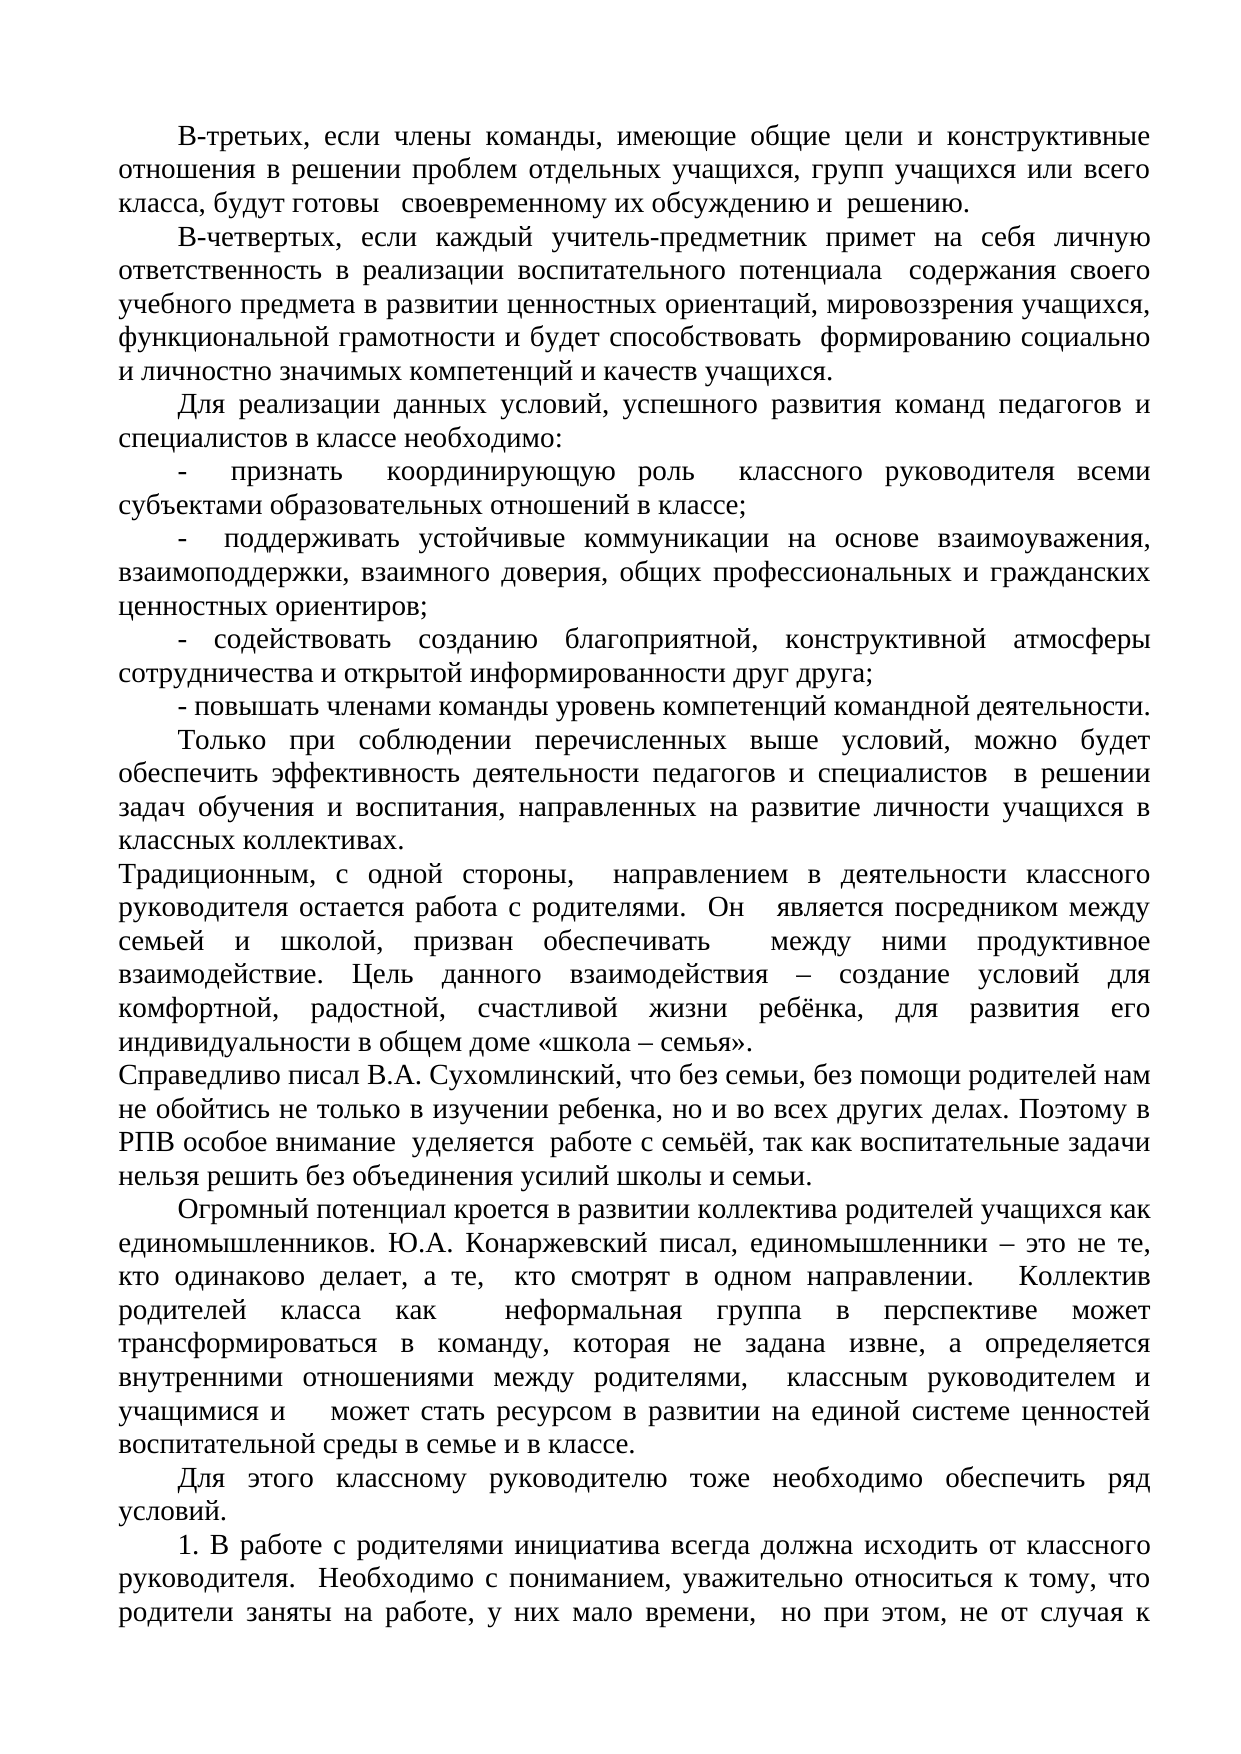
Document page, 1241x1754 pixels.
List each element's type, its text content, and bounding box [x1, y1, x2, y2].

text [118, 1527, 1152, 1627]
list Традиционным, с одной стороны, направлением в деятельности классного руководителя остается работа с родителями. Он является посредником между семьей и школой, призван обеспечивать между ними продуктивное взаимодействие. Цель данного взаимодействия – создание условий для комфортной, радостной, счастливой жизни ребёнка, для развития его индивидуальности в общем доме «школа – семья». [118, 856, 1152, 1057]
list Только при соблюдении перечисленных выше условий, можно будет обеспечить эффективность деятельности педагогов и специалистов в решении задач обучения и воспитания, направленных на развитие личности учащихся в классных коллективах. [118, 722, 1152, 856]
list - повышать членами команды уровень компетенций командной деятельности. [118, 688, 1152, 722]
list - поддерживать устойчивые коммуникации на основе взаимоуважения, взаимоподдержки, взаимного доверия, общих профессиональных и гражданских ценностных ориентиров; [118, 521, 1152, 621]
text Огромный потенциал кроется в развитии коллектива родителей учащихся как единомышленников. Ю.А. Конаржевский писал, единомышленники – это не те, кто одинаково делает, а те, кто смотрят в одном направлении. Коллектив родителей класса как неформальная группа в перспективе может трансформироваться в команду, которая не задана извне, а определяется внутренними отношениями между родителями, классным руководителем и учащимися и может стать ресурсом в развитии на единой системе ценностей воспитательной среды в семье и в классе. [118, 1191, 1152, 1460]
list - содействовать созданию благоприятной, конструктивной атмосферы сотрудничества и открытой информированности друг друга; [118, 621, 1152, 688]
list Справедливо писал В.А. Сухомлинский, что без семьи, без помощи родителей нам не обойтись не только в изучении ребенка, но и во всех других делах. Поэтому в РПВ особое внимание уделяется работе с семьёй, так как воспитательные задачи нельзя решить без объединения усилий школы и семьи. [118, 1057, 1152, 1191]
text В-третьих, если члены команды, имеющие общие цели и конструктивные отношения в решении проблем отдельных учащихся, групп учащихся или всего класса, будут готовы своевременному их обсуждению и решению. [118, 118, 1152, 219]
text В-четвертых, если каждый учитель-предметник примет на себя личную ответственность в реализации воспитательного потенциала содержания своего учебного предмета в развитии ценностных ориентаций, мировоззрения учащихся, функциональной грамотности и будет способствовать формированию социально и личностно значимых компетенций и качеств учащихся. [118, 219, 1152, 386]
text Для этого классному руководителю тоже необходимо обеспечить ряд условий. [118, 1460, 1152, 1527]
list Для реализации данных условий, успешного развития команд педагогов и специалистов в классе необходимо: [118, 386, 1152, 453]
list - признать координирующую роль классного руководителя всеми субъектами образовательных отношений в классе; [118, 453, 1152, 521]
